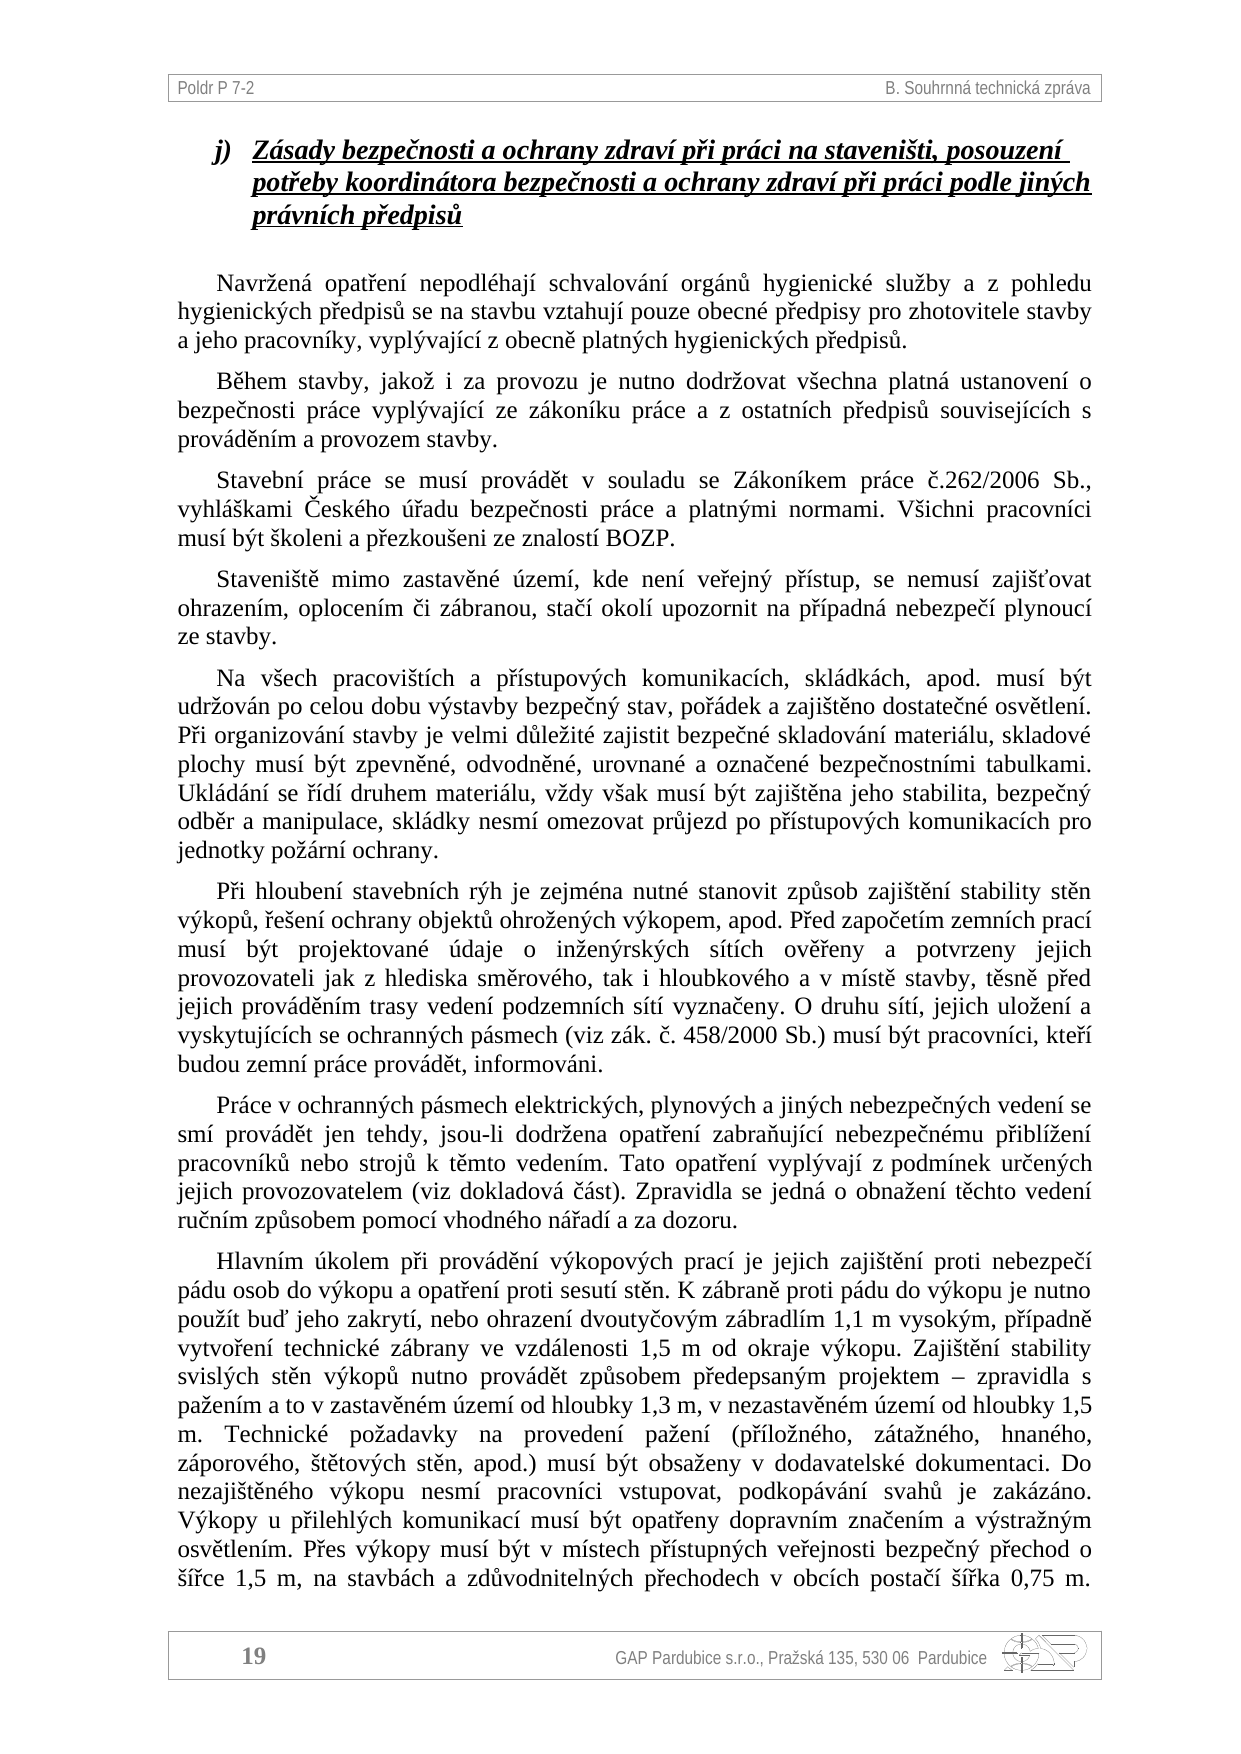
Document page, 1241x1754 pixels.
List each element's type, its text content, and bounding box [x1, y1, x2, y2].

text Na všech pracovištích a přístupových komunikacích, skládkách, apod. musí být udržován po celou dobu výstavby bezpečný stav, pořádek a zajištěno dostatečné osvětlení. Při organizování stavby je velmi důležité zajistit bezpečné skladování materiálu, skladové plochy musí být zpevněné, odvodněné, urovnané a označené bezpečnostními tabulkami. Ukládání se řídí druhem materiálu, vždy však musí být zajištěna jeho stabilita, bezpečný odběr a manipulace, skládky nesmí omezovat průjezd po přístupových komunikacích pro jednotky požární ochrany. [177, 663, 1092, 864]
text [177, 1246, 1092, 1591]
list Zásady bezpečnosti a ochrany zdraví při práci na staveništi, posouzení potřeby koordinátora bezpečnosti a ochrany zdraví při práci podle jiných právních předpisů [215, 133, 1092, 230]
text Při hloubení stavebních rýh je zejména nutné stanovit způsob zajištění stability stěn výkopů, řešení ochrany objektů ohrožených výkopem, apod. Před započetím zemních prací musí být projektované údaje o inženýrských sítích ověřeny a potvrzeny jejich provozovateli jak z hlediska směrového, tak i hloubkového a v místě stavby, těsně před jejich prováděním trasy vedení podzemních sítí vyznačeny. O druhu sítí, jejich uložení a vyskytujících se ochranných pásmech (viz zák. č. 458/2000 Sb.) musí být pracovníci, kteří budou zemní práce provádět, informováni. [177, 876, 1092, 1078]
text Navržená opatření nepodléhají schvalování orgánů hygienické služby a z pohledu hygienických předpisů se na stavbu vztahují pouze obecné předpisy pro zhotovitele stavby a jeho pracovníky, vyplývající z obecně platných hygienických předpisů. [177, 268, 1092, 354]
text Staveniště mimo zastavěné území, kde není veřejný přístup, se nemusí zajišťovat ohrazením, oplocením či zábranou, stačí okolí upozornit na případná nebezpečí plynoucí ze stavby. [177, 564, 1092, 650]
text Práce v ochranných pásmech elektrických, plynových a jiných nebezpečných vedení se smí provádět jen tehdy, jsou-li dodržena opatření zabraňující nebezpečnému přiblížení pracovníků nebo strojů k těmto vedením. Tato opatření vyplývají z podmínek určených jejich provozovatelem (viz dokladová část). Zpravidla se jedná o obnažení těchto vedení ručním způsobem pomocí vhodného nářadí a za dozoru. [177, 1090, 1092, 1234]
text Stavební práce se musí provádět v souladu se Zákoníkem práce č.262/2006 Sb., vyhláškami Českého úřadu bezpečnosti práce a platnými normami. Všichni pracovníci musí být školeni a přezkoušeni ze znalostí BOZP. [177, 465, 1092, 551]
text Během stavby, jakož i za provozu je nutno dodržovat všechna platná ustanovení o bezpečnosti práce vyplývající ze zákoníku práce a z ostatních předpisů souvisejících s prováděním a provozem stavby. [177, 366, 1092, 453]
